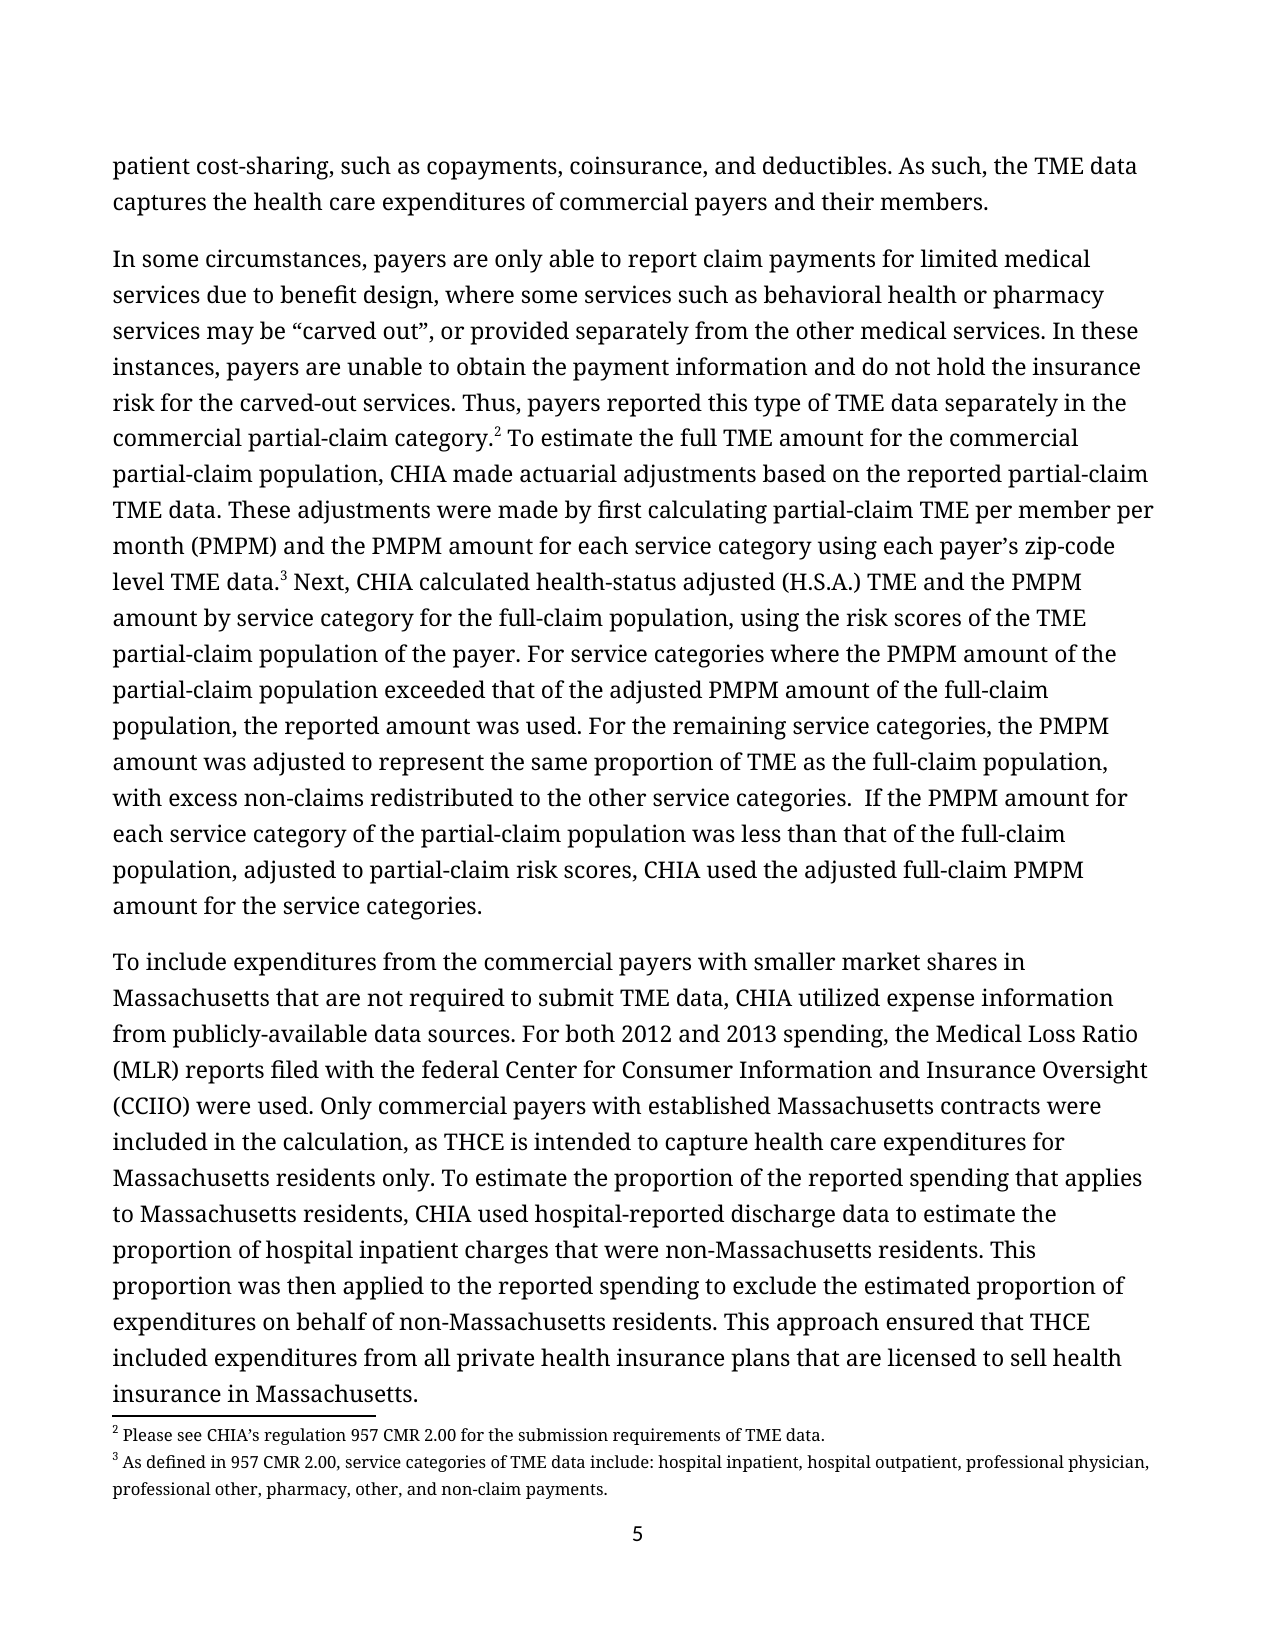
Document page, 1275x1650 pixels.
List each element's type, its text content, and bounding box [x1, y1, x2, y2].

text To include expenditures from the commercial payers with smaller market shares in Massachusetts that are not required to submit TME data, CHIA utilized expense information from publicly-available data sources. For both 2012 and 2013 spending, the Medical Loss Ratio (MLR) reports filed with the federal Center for Consumer Information and Insurance Oversight (CCIIO) were used. Only commercial payers with established Massachusetts contracts were included in the calculation, as THCE is intended to capture health care expenditures for Massachusetts residents only. To estimate the proportion of the reported spending that applies to Massachusetts residents, CHIA used hospital-reported discharge data to estimate the proportion of hospital inpatient charges that were non-Massachusetts residents. This proportion was then applied to the reported spending to exclude the estimated proportion of expenditures on behalf of non-Massachusetts residents. This approach ensured that THCE included expenditures from all private health insurance plans that are licensed to sell health insurance in Massachusetts. [112, 946, 1162, 1409]
text In some circumstances, payers are only able to report claim payments for limited medical services due to benefit design, where some services such as behavioral health or pharmacy services may be “carved out”, or provided separately from the other medical services. In these instances, payers are unable to obtain the payment information and do not hold the insurance risk for the carved-out services. Thus, payers reported this type of TME data separately in the commercial partial-claim category. To estimate the full TME amount for the commercial partial-claim population, CHIA made actuarial adjustments based on the reported partial-claim TME data. These adjustments were made by first calculating partial-claim TME per member per month (PMPM) and the PMPM amount for each service category using each payer’s zip-code level TME data. Next, CHIA calculated health-status adjusted (H.S.A.) TME and the PMPM amount by service category for the full-claim population, using the risk scores of the TME partial-claim population of the payer. For service categories where the PMPM amount of the partial-claim population exceeded that of the adjusted PMPM amount of the full-claim population, the reported amount was used. For the remaining service categories, the PMPM amount was adjusted to represent the same proportion of TME as the full-claim population, with excess non-claims redistributed to the other service categories. If the PMPM amount for each service category of the partial-claim population was less than that of the full-claim population, adjusted to partial-claim risk scores, CHIA used the adjusted full-claim PMPM amount for the service categories. [112, 243, 1162, 921]
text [112, 150, 1162, 217]
